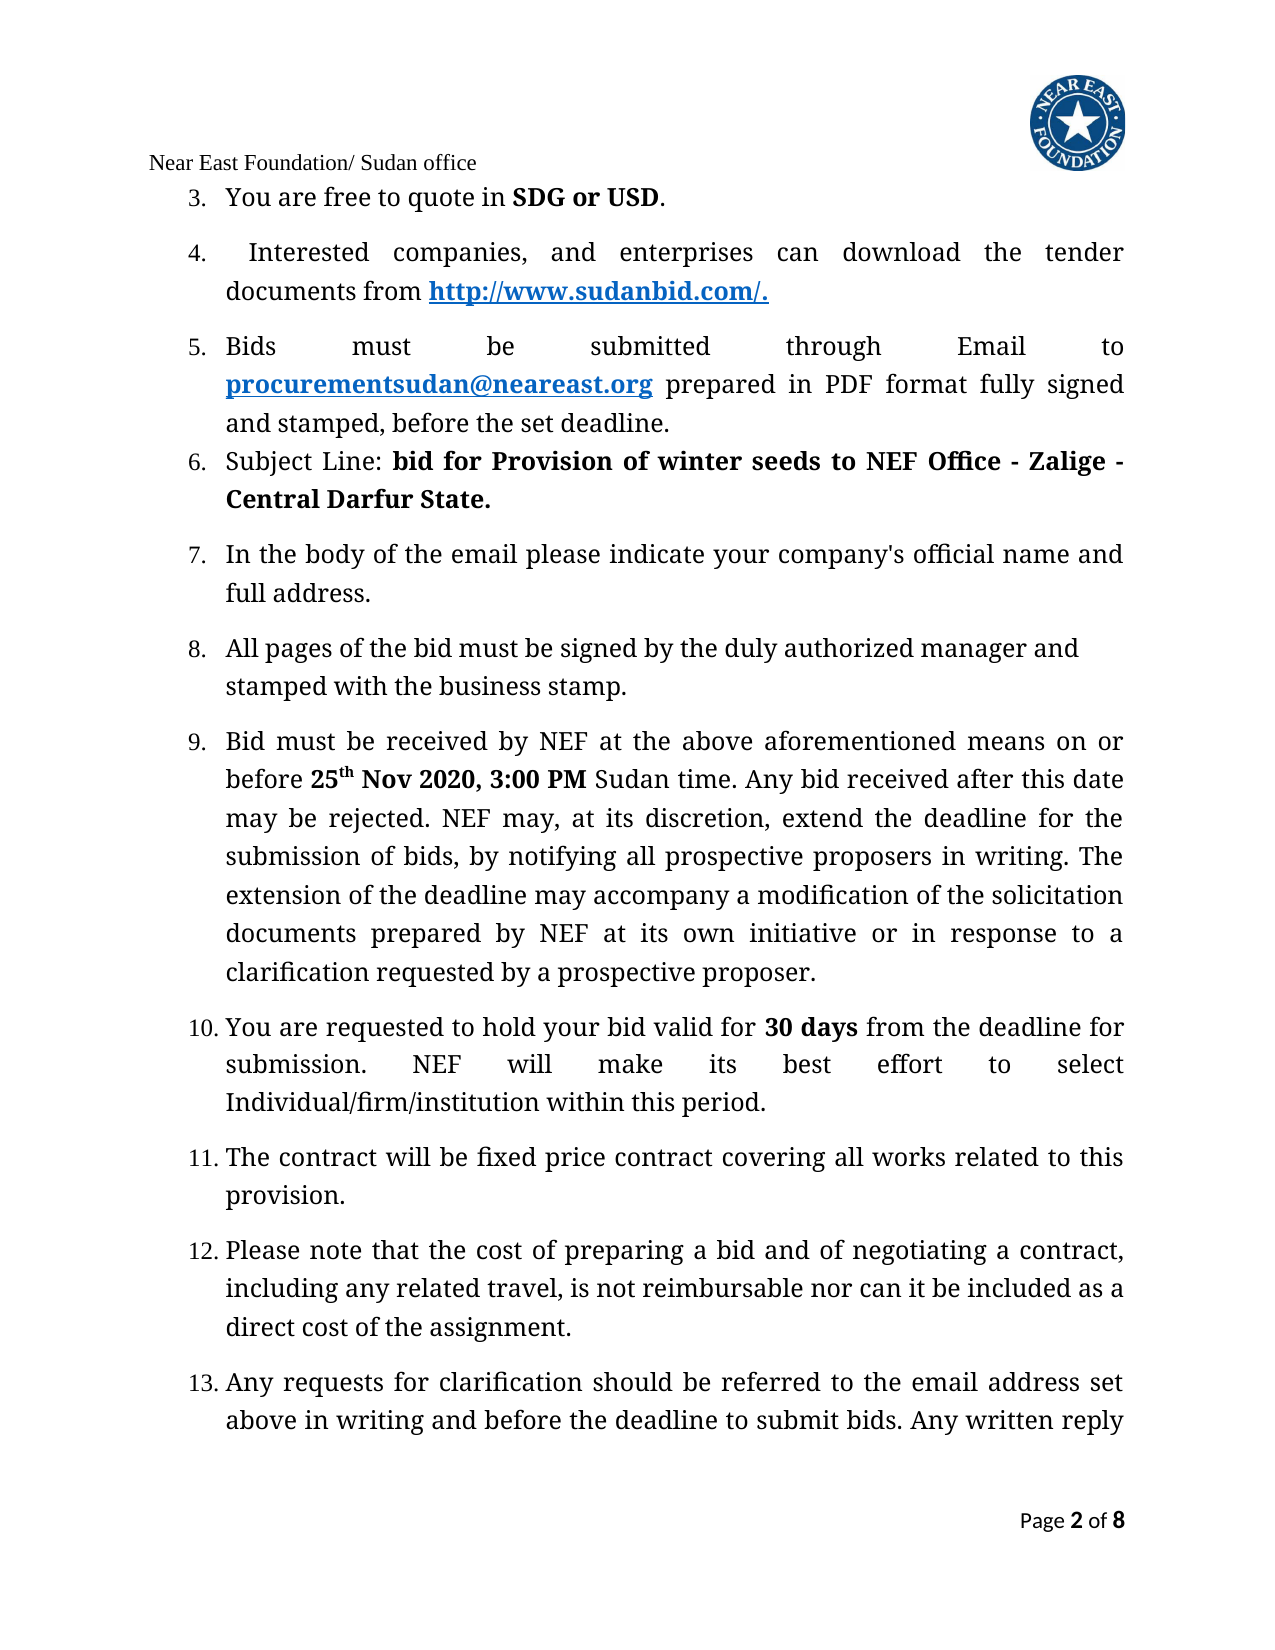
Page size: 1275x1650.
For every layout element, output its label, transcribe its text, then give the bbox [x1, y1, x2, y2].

list Bids must be submitted through Email to procurementsudan@neareast.org prepared in PDF format fully signed and stamped, before the set deadline. [188, 328, 1125, 439]
list The contract will be fixed price contract covering all works related to this provision. [188, 1139, 1125, 1212]
list Subject Line: bid for Provision of winter seeds to NEF Office - Zalige - Central Darfur State. [188, 444, 1125, 516]
list You are requested to hold your bid valid for 30 days from the deadline for submission. NEF will make its best effort to select Individual/firm/institution within this period. [188, 1009, 1125, 1119]
list In the body of the email please indicate your company's official name and full address. [188, 537, 1125, 609]
list You are free to quote in SDG or USD. [188, 180, 1125, 214]
picture [1029, 75, 1125, 171]
list Interested companies, and enterprises can download the tender documents from http://www.sudanbid.com/. [188, 235, 1125, 307]
list All pages of the bid must be signed by the duly authorized manager and stamped with the business stamp. [188, 630, 1125, 703]
list Bid must be received by NEF at the above aforementioned means on or before 25th Nov 2020, 3:00 PM Sudan time. Any bid received after this date may be rejected. NEF may, at its discretion, extend the deadline for the submission of bids, by notifying all prospective proposers in writing. The extension of the deadline may accompany a modification of the solicitation documents prepared by NEF at its own initiative or in response to a clarification requested by a prospective proposer. [188, 724, 1125, 988]
list Please note that the cost of preparing a bid and of negotiating a contract, including any related travel, is not reimbursable nor can it be included as a direct cost of the assignment. [188, 1232, 1125, 1343]
